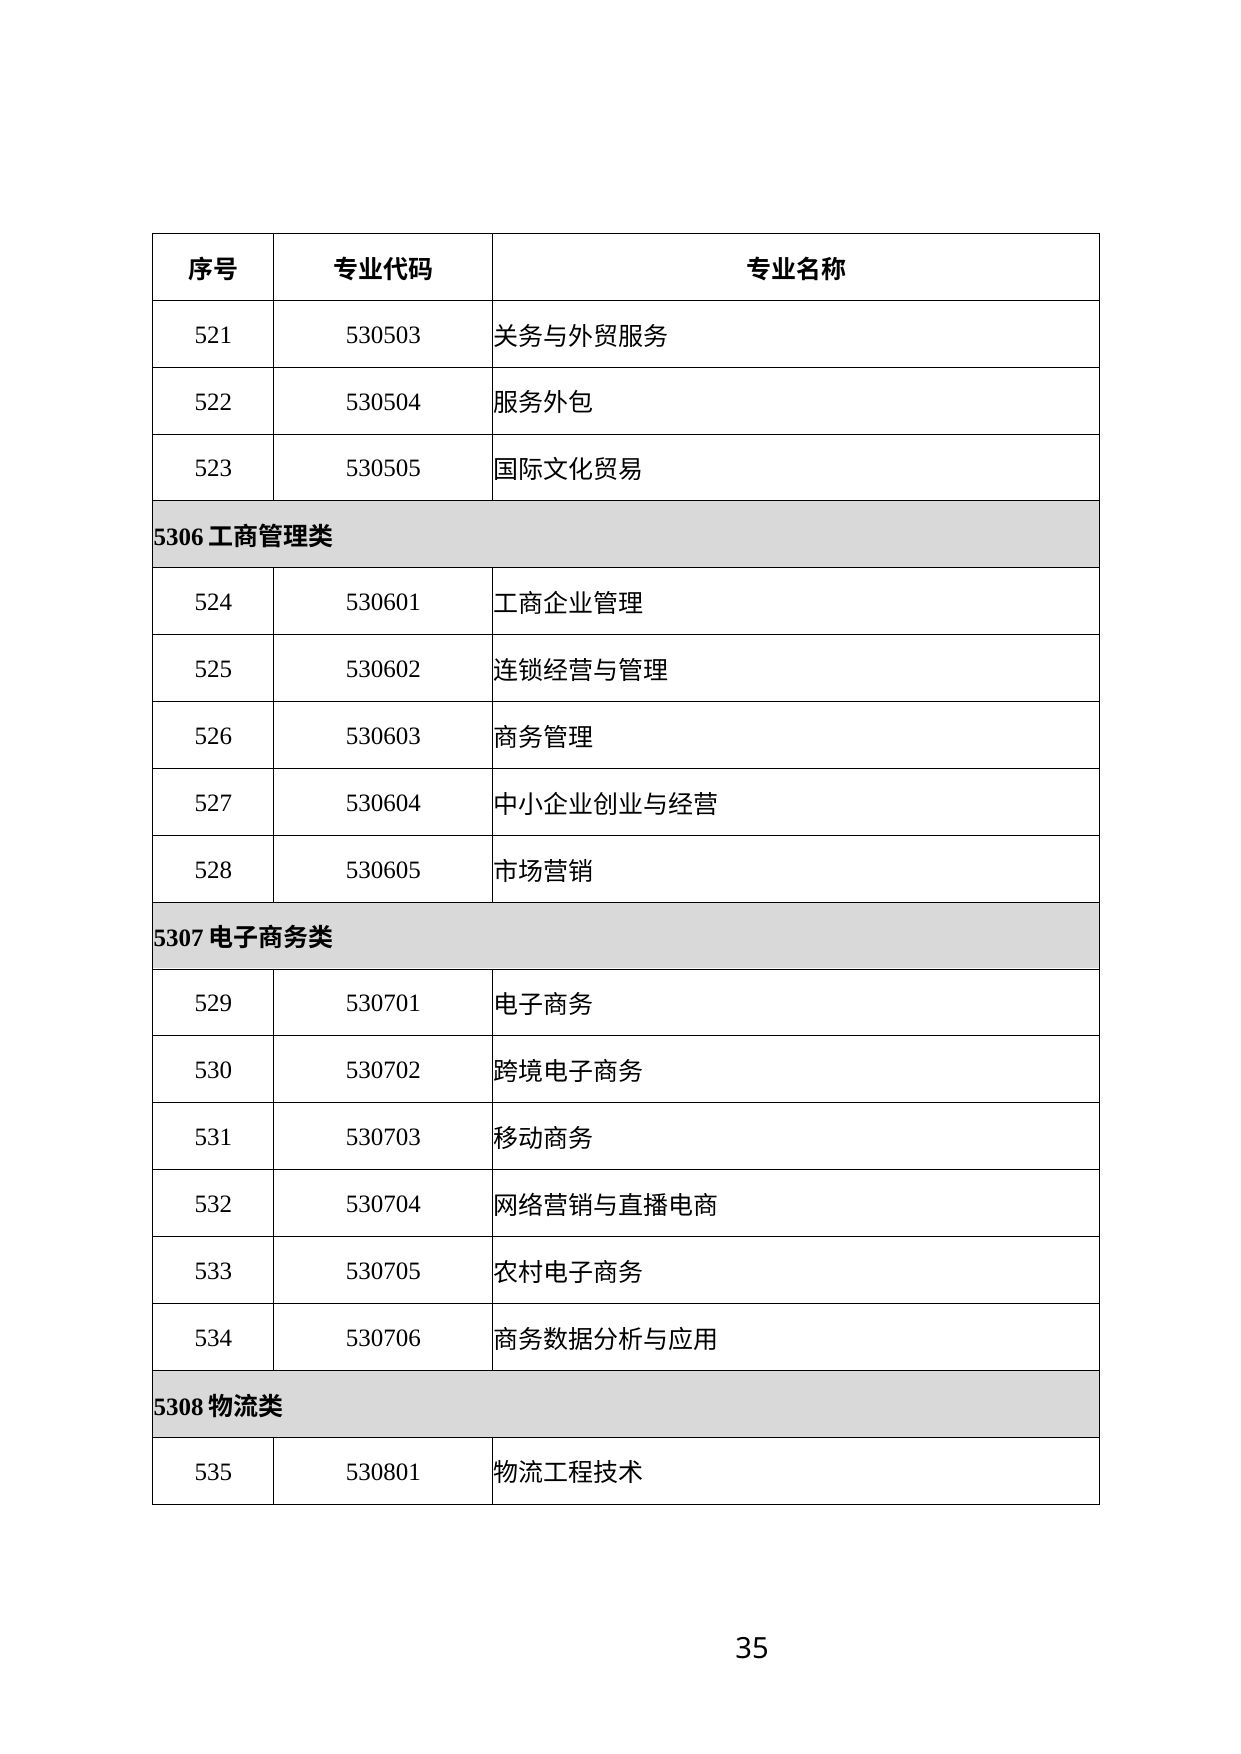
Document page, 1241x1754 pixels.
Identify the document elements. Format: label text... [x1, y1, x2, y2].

table_cell 530503 [274, 301, 492, 367]
table_cell 5306工商管理类 [153, 501, 1099, 567]
table_cell 530 [153, 1036, 273, 1102]
table_cell 535 [153, 1438, 273, 1503]
table_cell 5308物流类 [153, 1371, 1099, 1437]
table_cell 530601 [274, 568, 492, 634]
table_cell 工商企业管理 [493, 568, 1099, 634]
table_cell 533 [153, 1237, 273, 1303]
table_cell 521 [153, 301, 273, 367]
table_cell 529 [153, 970, 273, 1035]
table_cell 商务数据分析与应用 [493, 1304, 1099, 1370]
table_cell 530704 [274, 1170, 492, 1236]
table_cell 530504 [274, 368, 492, 433]
table_cell 522 [153, 368, 273, 433]
table_cell 526 [153, 702, 273, 768]
table_cell 530702 [274, 1036, 492, 1102]
table_cell 530605 [274, 836, 492, 902]
table_cell 530706 [274, 1304, 492, 1370]
table_cell 连锁经营与管理 [493, 635, 1099, 701]
table_cell 物流工程技术 [493, 1438, 1099, 1503]
table_cell 525 [153, 635, 273, 701]
table_cell 服务外包 [493, 368, 1099, 433]
table_cell 534 [153, 1304, 273, 1370]
table_cell 跨境电子商务 [493, 1036, 1099, 1102]
table_cell 5307电子商务类 [153, 903, 1099, 968]
table_cell 528 [153, 836, 273, 902]
table_cell 网络营销与直播电商 [493, 1170, 1099, 1236]
table_cell 530705 [274, 1237, 492, 1303]
table_cell 527 [153, 769, 273, 835]
table_cell 国际文化贸易 [493, 435, 1099, 500]
table_cell 市场营销 [493, 836, 1099, 902]
table_cell 农村电子商务 [493, 1237, 1099, 1303]
table_cell 530505 [274, 435, 492, 500]
table_cell 531 [153, 1103, 273, 1169]
table_cell 530602 [274, 635, 492, 701]
table_cell 关务与外贸服务 [493, 301, 1099, 367]
table_cell 523 [153, 435, 273, 500]
table_header 序号 [153, 234, 273, 300]
table_cell 530604 [274, 769, 492, 835]
table_cell 530603 [274, 702, 492, 768]
table_cell 532 [153, 1170, 273, 1236]
table_cell 电子商务 [493, 970, 1099, 1035]
table_header 专业名称 [493, 234, 1099, 300]
table_cell 530703 [274, 1103, 492, 1169]
table_cell 530801 [274, 1438, 492, 1503]
table_cell 530701 [274, 970, 492, 1035]
table_cell 移动商务 [493, 1103, 1099, 1169]
table_cell 商务管理 [493, 702, 1099, 768]
table_header 专业代码 [274, 234, 492, 300]
table_cell 中小企业创业与经营 [493, 769, 1099, 835]
table_cell 524 [153, 568, 273, 634]
